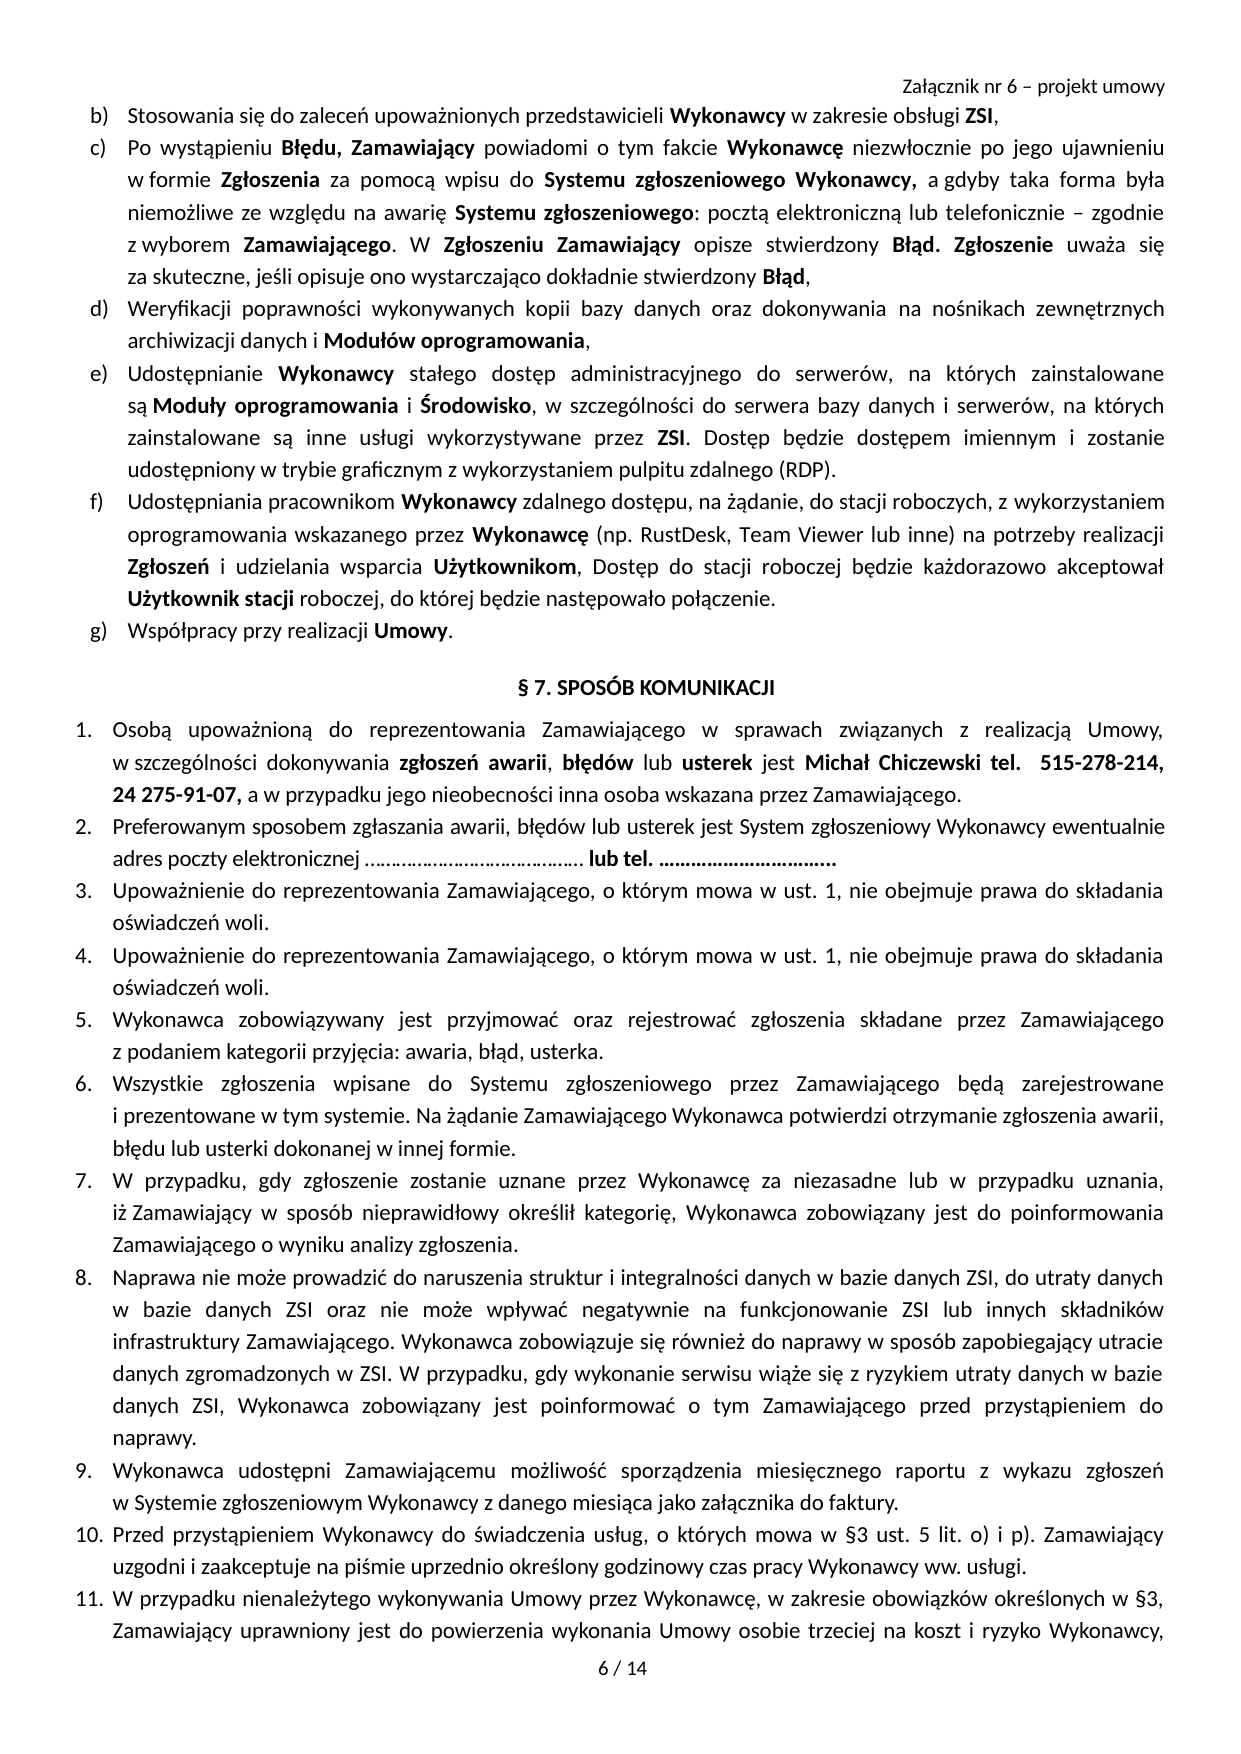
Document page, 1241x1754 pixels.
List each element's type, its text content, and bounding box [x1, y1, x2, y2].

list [75, 1584, 1165, 1645]
list W przypadku, gdy zgłoszenie zostanie uznane przez Wykonawcę za niezasadne lub w przypadku uznania, iż Zamawiający w sposób nieprawidłowy określił kategorię, Wykonawca zobowiązany jest do poinformowania Zamawiającego o wyniku analizy zgłoszenia. [75, 1166, 1165, 1258]
list Wykonawca udostępni Zamawiającemu możliwość sporządzenia miesięcznego raportu z wykazu zgłoszeń w Systemie zgłoszeniowym Wykonawcy z danego miesiąca jako załącznika do faktury. [75, 1456, 1165, 1516]
list Weryfikacji poprawności wykonywanych kopii bazy danych oraz dokonywania na nośnikach zewnętrznych archiwizacji danych i Modułów oprogramowania, [90, 294, 1165, 354]
list Naprawa nie może prowadzić do naruszenia struktur i integralności danych w bazie danych ZSI, do utraty danych w bazie danych ZSI oraz nie może wpływać negatywnie na funkcjonowanie ZSI lub innych składników infrastruktury Zamawiającego. Wykonawca zobowiązuje się również do naprawy w sposób zapobiegający utracie danych zgromadzonych w ZSI. W przypadku, gdy wykonanie serwisu wiąże się z ryzykiem utraty danych w bazie danych ZSI, Wykonawca zobowiązany jest poinformować o tym Zamawiającego przed przystąpieniem do naprawy. [75, 1263, 1165, 1452]
list Preferowanym sposobem zgłaszania awarii, błędów lub usterek jest System zgłoszeniowy Wykonawcy ewentualnie adres poczty elektronicznej …………………………………… lub tel. …………………………... [75, 812, 1165, 872]
list Przed przystąpieniem Wykonawcy do świadczenia usług, o których mowa w §3 ust. 5 lit. o) i p). Zamawiający uzgodni i zaakceptuje na piśmie uprzednio określony godzinowy czas pracy Wykonawcy ww. usługi. [75, 1520, 1165, 1580]
list Upoważnienie do reprezentowania Zamawiającego, o którym mowa w ust. 1, nie obejmuje prawa do składania oświadczeń woli. [75, 941, 1165, 1001]
text § 7. SPOSÓB KOMUNIKACJI [127, 673, 1165, 701]
list Udostępniania pracownikom Wykonawcy zdalnego dostępu, na żądanie, do stacji roboczych, z wykorzystaniem oprogramowania wskazanego przez Wykonawcę (np. RustDesk, Team Viewer lub inne) na potrzeby realizacji Zgłoszeń i udzielania wsparcia Użytkownikom, Dostęp do stacji roboczej będzie każdorazowo akceptował Użytkownik stacji roboczej, do której będzie następowało połączenie. [90, 487, 1165, 612]
list Stosowania się do zaleceń upoważnionych przedstawicieli Wykonawcy w zakresie obsługi ZSI, [90, 101, 1165, 129]
list Współpracy przy realizacji Umowy. [90, 616, 1165, 644]
list Udostępnianie Wykonawcy stałego dostęp administracyjnego do serwerów, na których zainstalowane są Moduły oprogramowania i Środowisko, w szczególności do serwera bazy danych i serwerów, na których zainstalowane są inne usługi wykorzystywane przez ZSI. Dostęp będzie dostępem imiennym i zostanie udostępniony w trybie graficznym z wykorzystaniem pulpitu zdalnego (RDP). [90, 359, 1165, 483]
list Po wystąpieniu Błędu, Zamawiający powiadomi o tym fakcie Wykonawcę niezwłocznie po jego ujawnieniu w formie Zgłoszenia za pomocą wpisu do Systemu zgłoszeniowego Wykonawcy, a gdyby taka forma była niemożliwe ze względu na awarię Systemu zgłoszeniowego: pocztą elektroniczną lub telefonicznie – zgodnie z wyborem Zamawiającego. W Zgłoszeniu Zamawiający opisze stwierdzony Błąd. Zgłoszenie uważa się za skuteczne, jeśli opisuje ono wystarczająco dokładnie stwierdzony Błąd, [90, 133, 1165, 290]
list Upoważnienie do reprezentowania Zamawiającego, o którym mowa w ust. 1, nie obejmuje prawa do składania oświadczeń woli. [75, 876, 1165, 937]
list Wykonawca zobowiązywany jest przyjmować oraz rejestrować zgłoszenia składane przez Zamawiającego z podaniem kategorii przyjęcia: awaria, błąd, usterka. [75, 1005, 1165, 1065]
list Osobą upoważnioną do reprezentowania Zamawiającego w sprawach związanych z realizacją Umowy, w szczególności dokonywania zgłoszeń awarii, błędów lub usterek jest Michał Chiczewski tel. 515-278-214, 24 275-91-07, a w przypadku jego nieobecności inna osoba wskazana przez Zamawiającego. [75, 715, 1165, 808]
list Wszystkie zgłoszenia wpisane do Systemu zgłoszeniowego przez Zamawiającego będą zarejestrowane i prezentowane w tym systemie. Na żądanie Zamawiającego Wykonawca potwierdzi otrzymanie zgłoszenia awarii, błędu lub usterki dokonanej w innej formie. [75, 1069, 1165, 1162]
